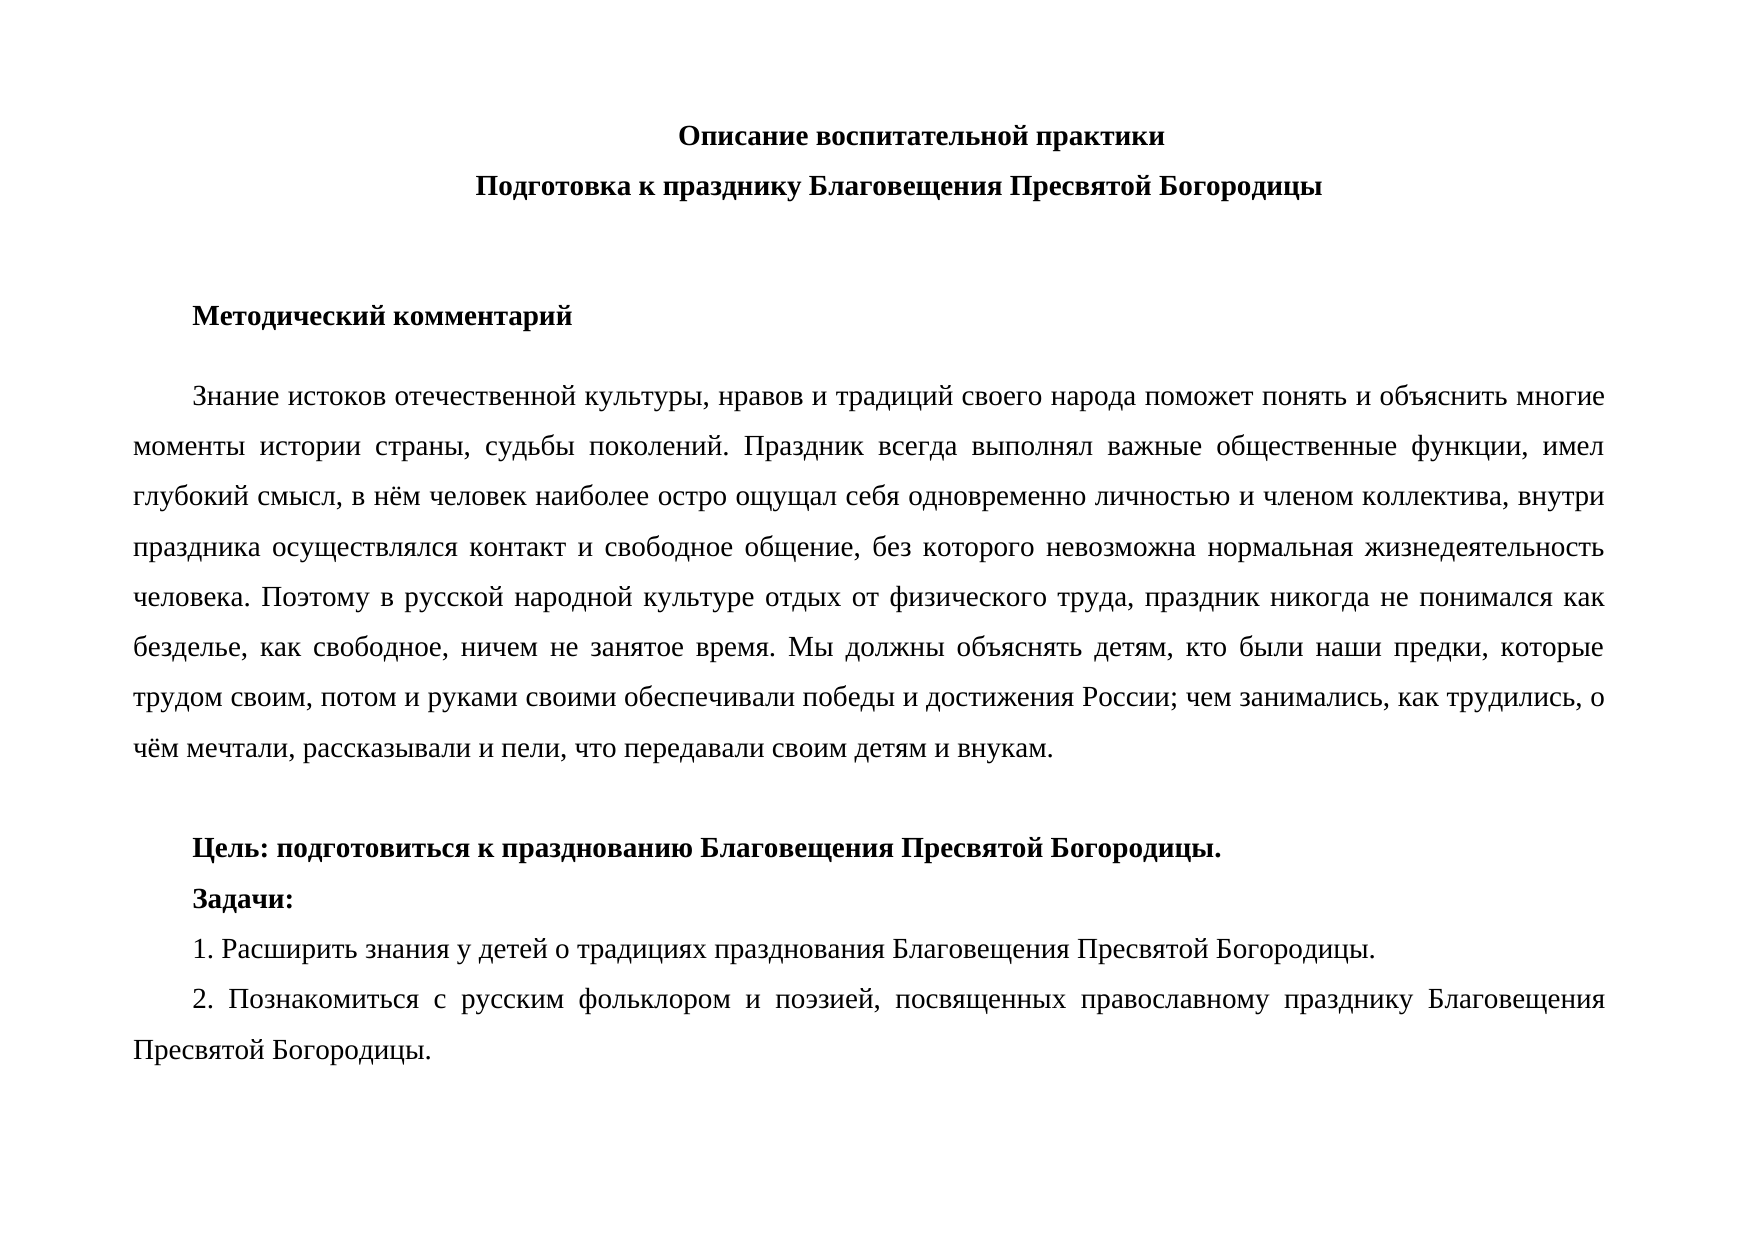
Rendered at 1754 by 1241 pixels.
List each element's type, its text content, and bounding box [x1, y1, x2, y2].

text Методический комментарий [192, 298, 1606, 332]
text 2. Познакомиться с русским фольклором и поэзией, посвященных православному празднику Благовещения Пресвятой Богородицы. [133, 981, 1607, 1065]
text Задачи: [133, 881, 1607, 914]
text Цель: подготовиться к празднованию Благовещения Пресвятой Богородицы. [133, 831, 1607, 864]
text Знание истоков отечественной культуры, нравов и традиций своего народа поможет понять и объяснить многие моменты истории страны, судьбы поколений. Праздник всегда выполнял важные общественные функции, имел глубокий смысл, в нём человек наиболее остро ощущал себя одновременно личностью и членом коллектива, внутри праздника осуществлялся контакт и свободное общение, без которого невозможна нормальная жизнедеятельность человека. Поэтому в русской народной культуре отдых от физического труда, праздник никогда не понимался как безделье, как свободное, ничем не занятое время. Мы должны объяснять детям, кто были наши предки, которые трудом своим, потом и руками своими обеспечивали победы и достижения России; чем занимались, как трудились, о чём мечтали, рассказывали и пели, что передавали своим детям и внукам. [133, 378, 1607, 763]
text Описание воспитательной практики [133, 118, 1607, 152]
text Подготовка к празднику Благовещения Пресвятой Богородицы [133, 168, 1607, 202]
text 1. Расширить знания у детей о традициях празднования Благовещения Пресвятой Богородицы. [133, 931, 1607, 965]
